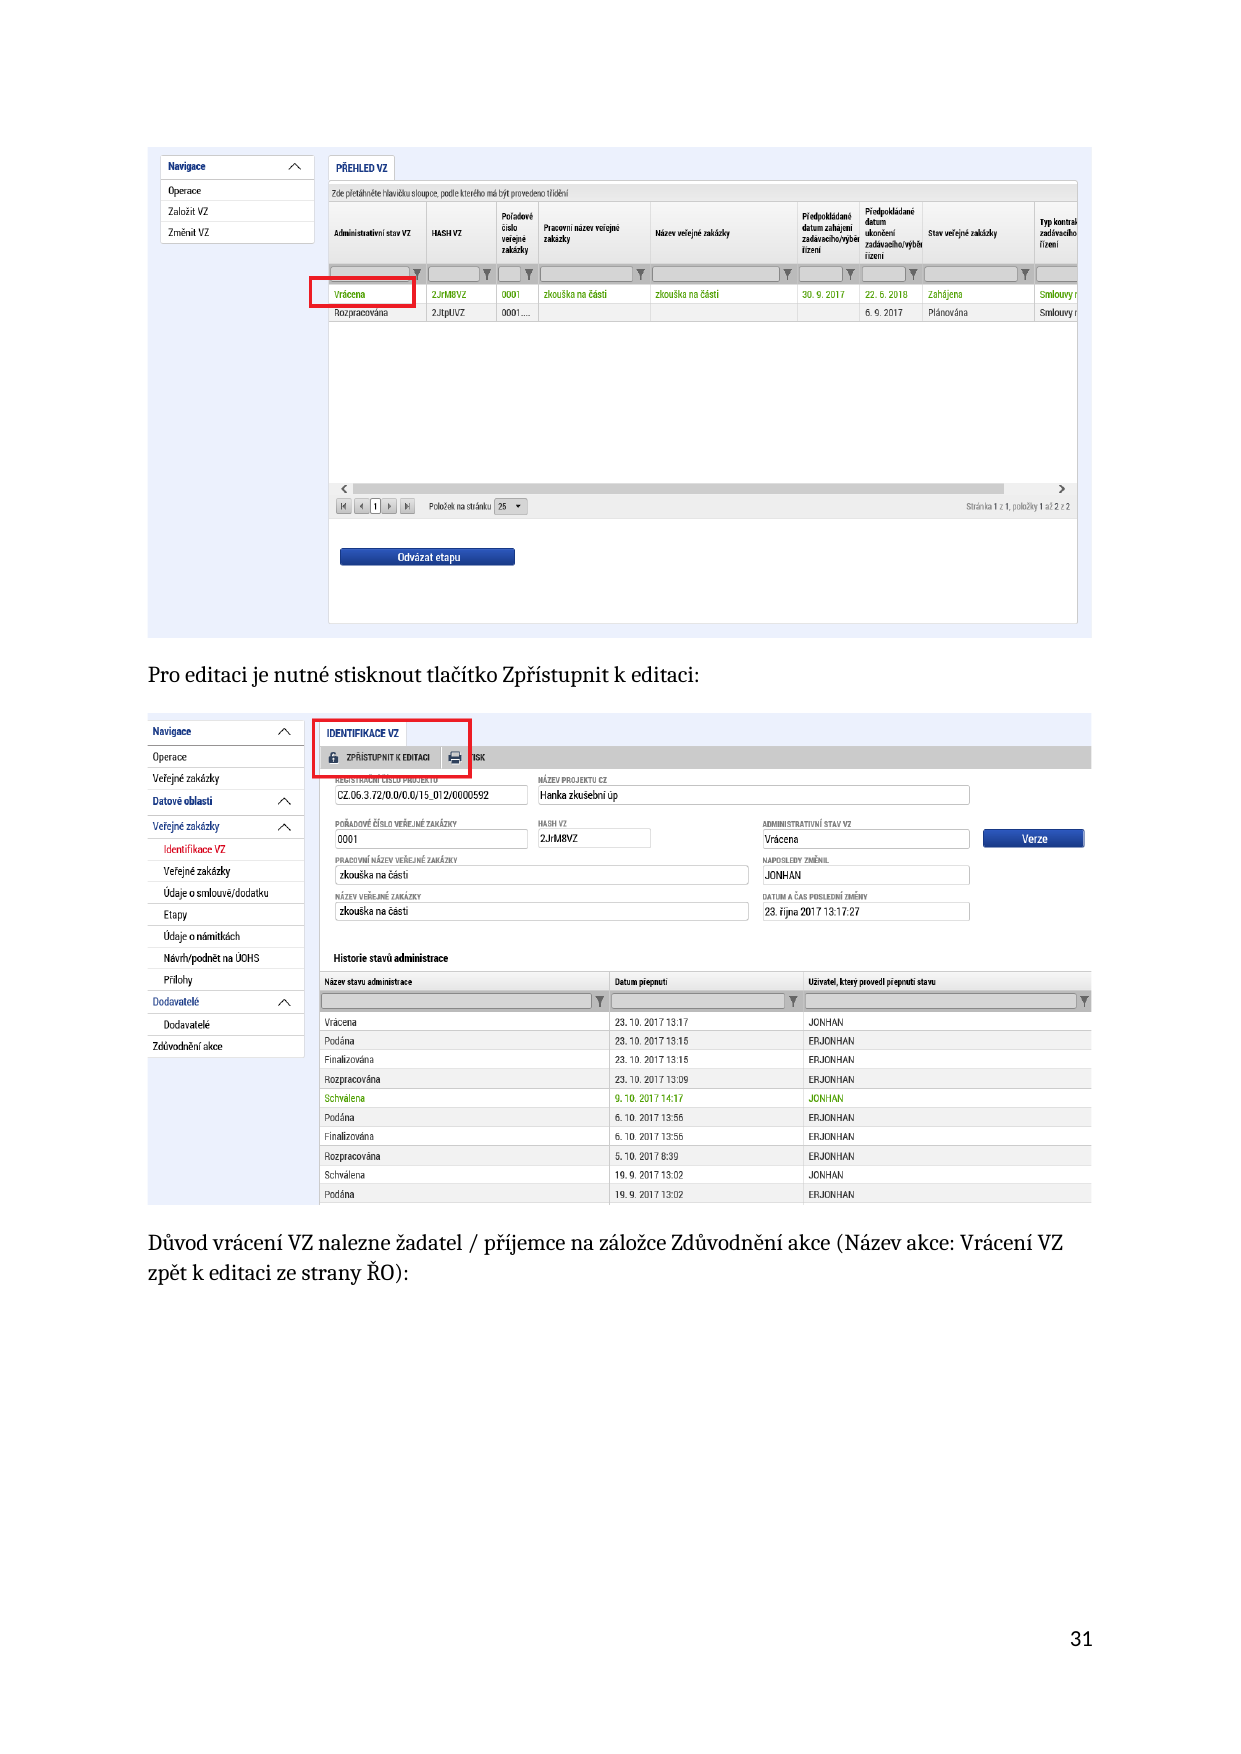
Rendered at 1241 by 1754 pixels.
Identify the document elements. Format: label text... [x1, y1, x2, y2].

text Pro editaci je nutné stisknout tlačítko Zpřístupnit k editaci: [148, 662, 1093, 688]
picture [147, 147, 1092, 638]
picture [147, 713, 1092, 1205]
text Důvod vrácení VZ nalezne žadatel / příjemce na záložce Zdůvodnění akce (Název akce: Vrácení VZ zpět k editaci ze strany ŘO): [148, 1229, 1093, 1286]
